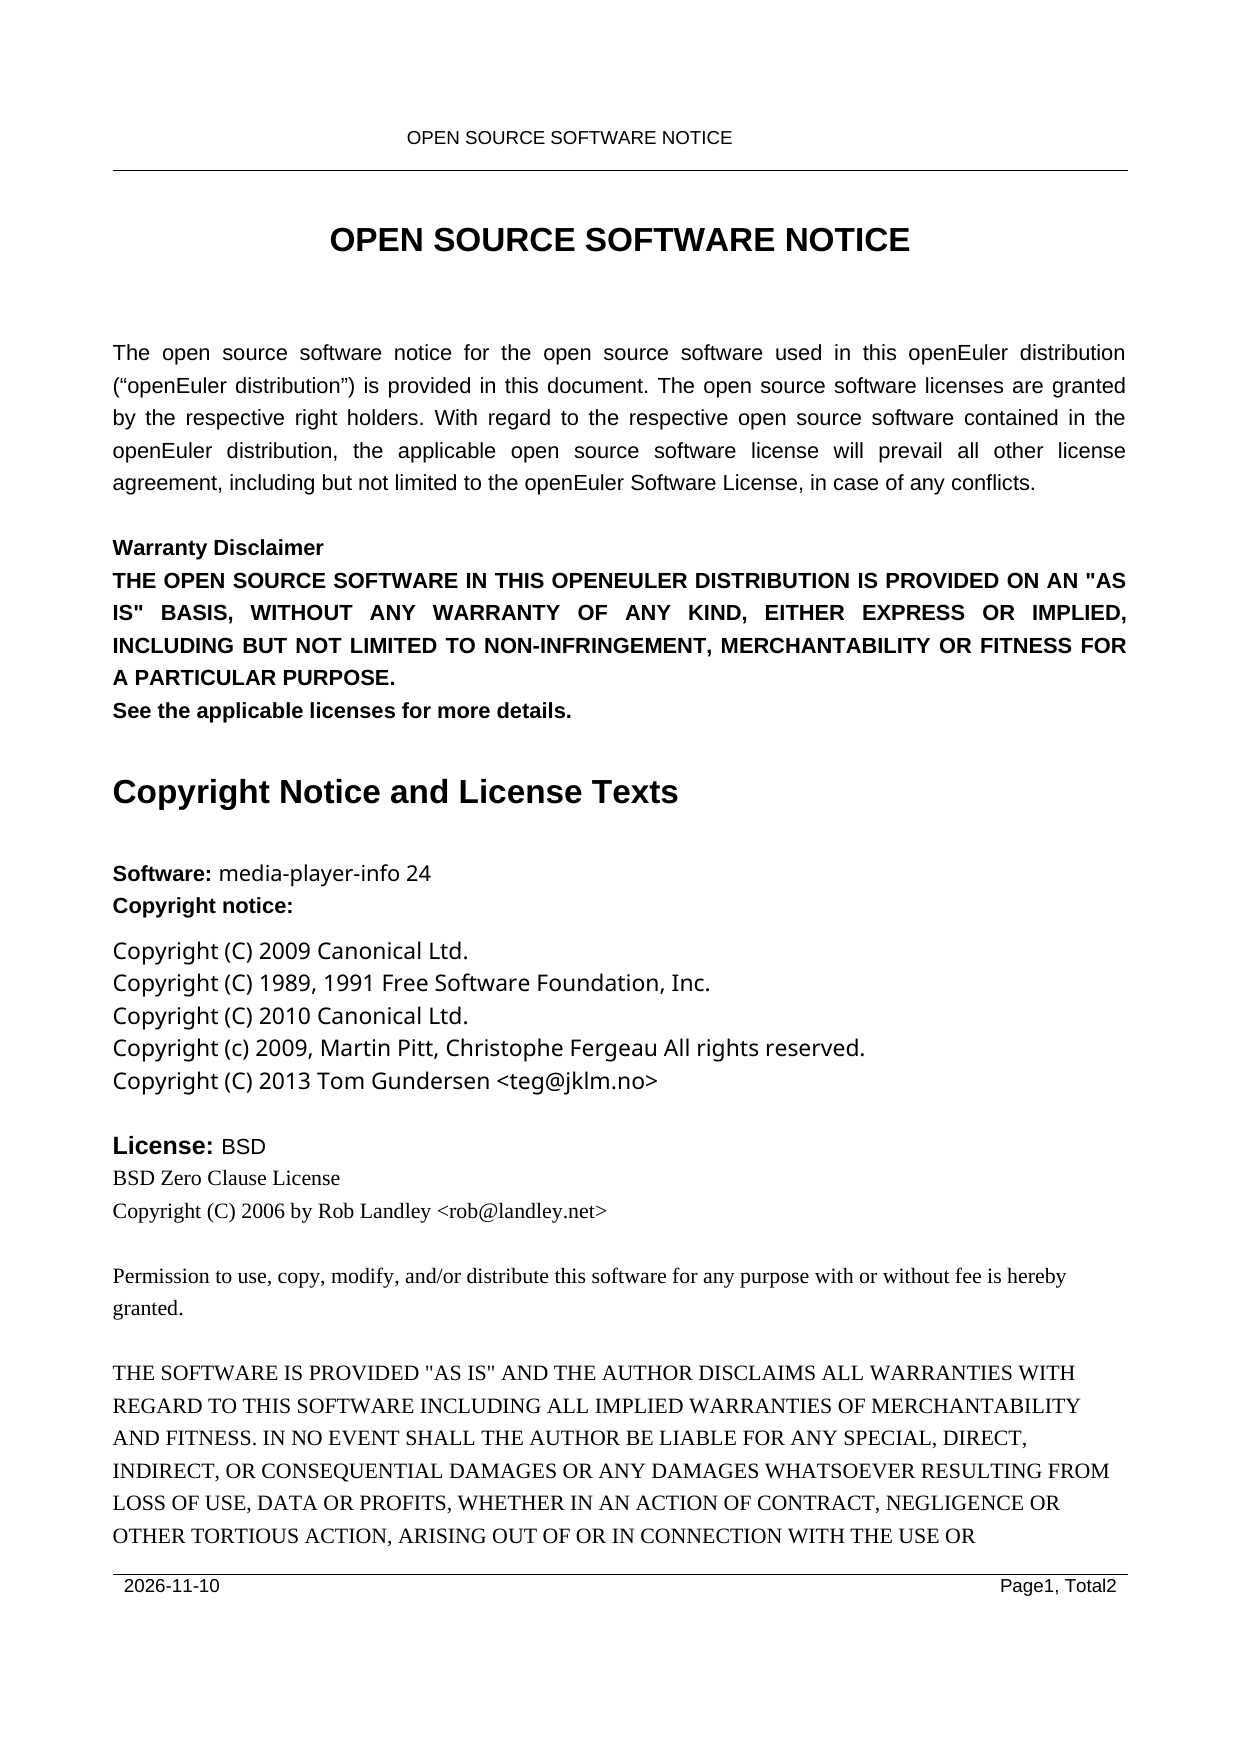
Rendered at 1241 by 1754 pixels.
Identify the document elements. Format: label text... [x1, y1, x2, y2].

text Copyright (C) 2009 Canonical Ltd. Copyright (C) 1989, 1991 Free Software Foundation, Inc. Copyright (C) 2010 Canonical Ltd. Copyright (c) 2009, Martin Pitt, Christophe Fergeau All rights reserved. Copyright (C) 2013 Tom Gundersen <teg@jklm.no> [112, 934, 1128, 1129]
text License: BSD [112, 1129, 1128, 1161]
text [112, 1161, 1128, 1551]
title Software: media-player-info 24 [112, 856, 1128, 889]
text The open source software notice for the open source software used in this openEuler distribution (“openEuler distribution”) is provided in this document. The open source software licenses are granted by the respective right holders. With regard to the respective open source software contained in the openEuler distribution, the applicable open source software license will prevail all other license agreement, including but not limited to the openEuler Software License, in case of any conflicts. [112, 336, 1128, 499]
text Copyright notice: [112, 889, 1128, 921]
text OPEN SOURCE SOFTWARE NOTICE [112, 206, 1128, 271]
text THE OPEN SOURCE SOFTWARE IN THIS OPENEULER DISTRIBUTION IS PROVIDED ON AN "AS IS" BASIS, WITHOUT ANY WARRANTY OF ANY KIND, EITHER EXPRESS OR IMPLIED, INCLUDING BUT NOT LIMITED TO NON-INFRINGEMENT, MERCHANTABILITY OR FITNESS FOR A PARTICULAR PURPOSE. See the applicable licenses for more details. [112, 564, 1128, 726]
text Warranty Disclaimer [112, 531, 1128, 564]
text Copyright Notice and License Texts [112, 759, 1128, 824]
